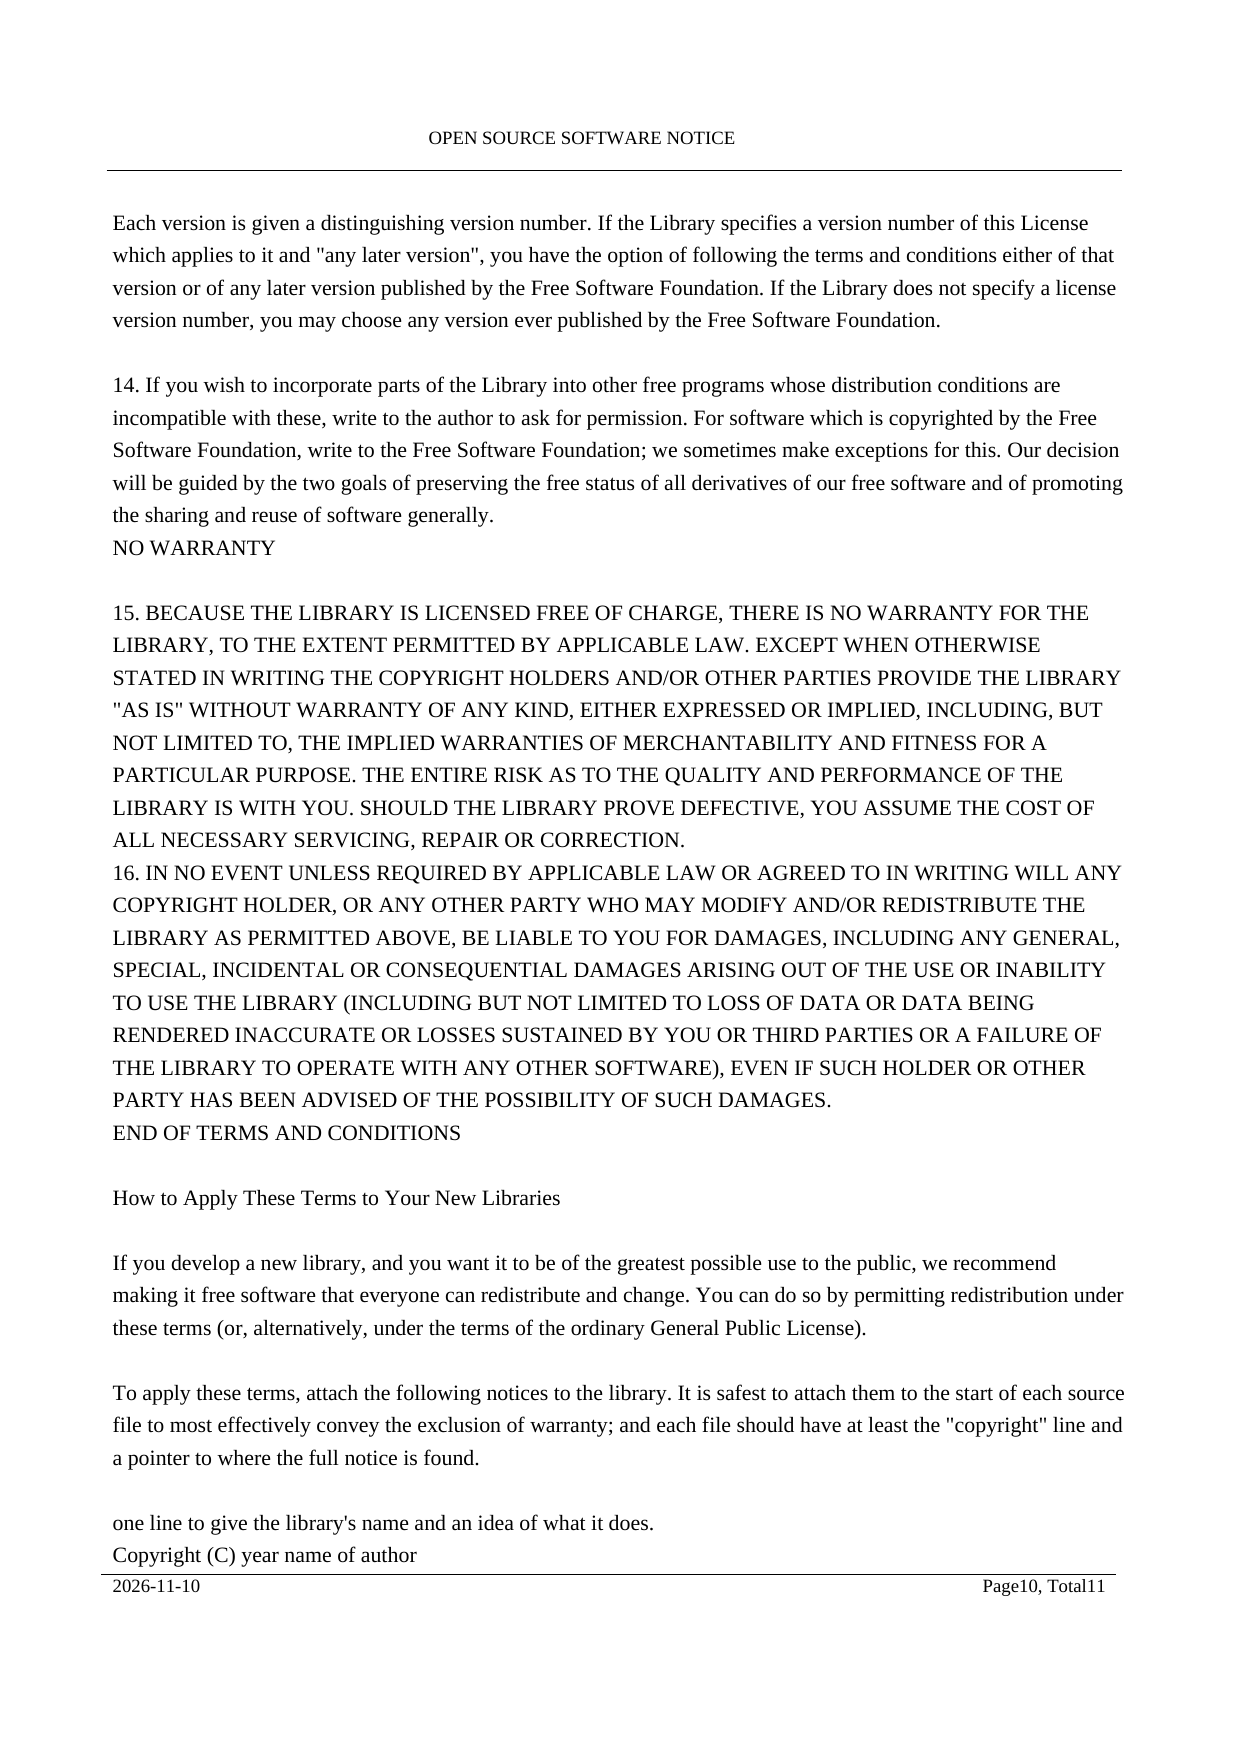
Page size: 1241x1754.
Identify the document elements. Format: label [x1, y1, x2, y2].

text [112, 206, 1128, 1571]
